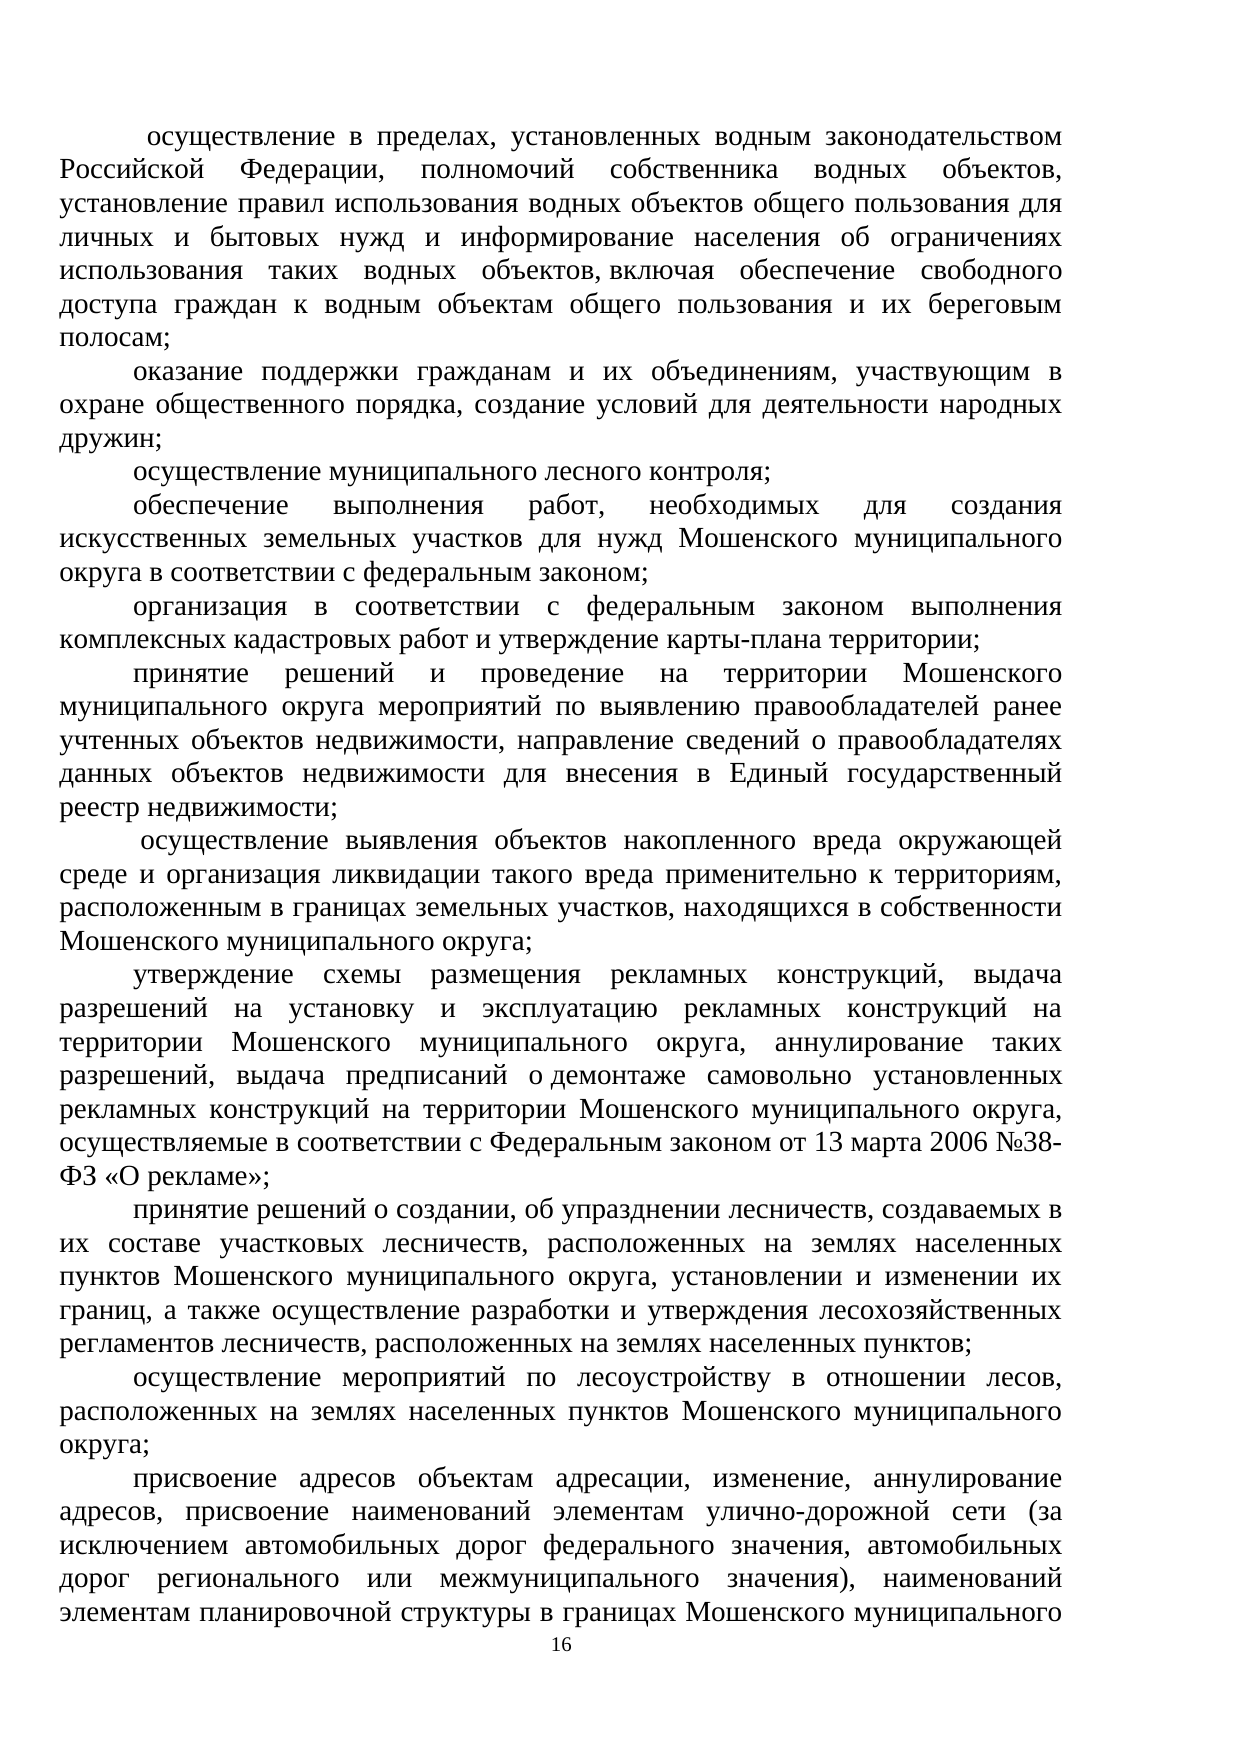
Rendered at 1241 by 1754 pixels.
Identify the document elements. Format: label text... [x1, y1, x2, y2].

text осуществление выявления объектов накопленного вреда окружающей среде и организация ликвидации такого вреда применительно к территориям, расположенным в границах земельных участков, находящихся в собственности Мошенского муниципального округа; [59, 822, 1063, 957]
text оказание поддержки гражданам и их объединениям, участвующим в охране общественного порядка, создание условий для деятельности народных дружин; [59, 353, 1063, 453]
text осуществление в пределах, установленных водным законодательством Российской Федерации, полномочий собственника водных объектов, установление правил использования водных объектов общего пользования для личных и бытовых нужд и информирование населения об ограничениях использования таких водных объектов, включая обеспечение свободного доступа граждан к водным объектам общего пользования и их береговым полосам; [59, 118, 1063, 353]
text осуществление муниципального лесного контроля; [59, 453, 1063, 487]
text обеспечение выполнения работ, необходимых для создания искусственных земельных участков для нужд Мошенского муниципального округа в соответствии с федеральным законом; [59, 487, 1063, 588]
text утверждение схемы размещения рекламных конструкций, выдача разрешений на установку и эксплуатацию рекламных конструкций на территории Мошенского муниципального округа, аннулирование таких разрешений, выдача предписаний о демонтаже самовольно установленных рекламных конструкций на территории Мошенского муниципального округа, осуществляемые в соответствии с Федеральным законом от 13 марта 2006 №38-ФЗ «О рекламе»; [59, 957, 1063, 1191]
text осуществление мероприятий по лесоустройству в отношении лесов, расположенных на землях населенных пунктов Мошенского муниципального округа; [59, 1359, 1063, 1460]
text организация в соответствии с федеральным законом выполнения комплексных кадастровых работ и утверждение карты-плана территории; [59, 588, 1063, 655]
text принятие решений о создании, об упразднении лесничеств, создаваемых в их составе участковых лесничеств, расположенных на землях населенных пунктов Мошенского муниципального округа, установлении и изменении их границ, а также осуществление разработки и утверждения лесохозяйственных регламентов лесничеств, расположенных на землях населенных пунктов; [59, 1191, 1063, 1359]
text принятие решений и проведение на территории Мошенского муниципального округа мероприятий по выявлению правообладателей ранее учтенных объектов недвижимости, направление сведений о правообладателях данных объектов недвижимости для внесения в Единый государственный реестр недвижимости; [59, 655, 1063, 822]
